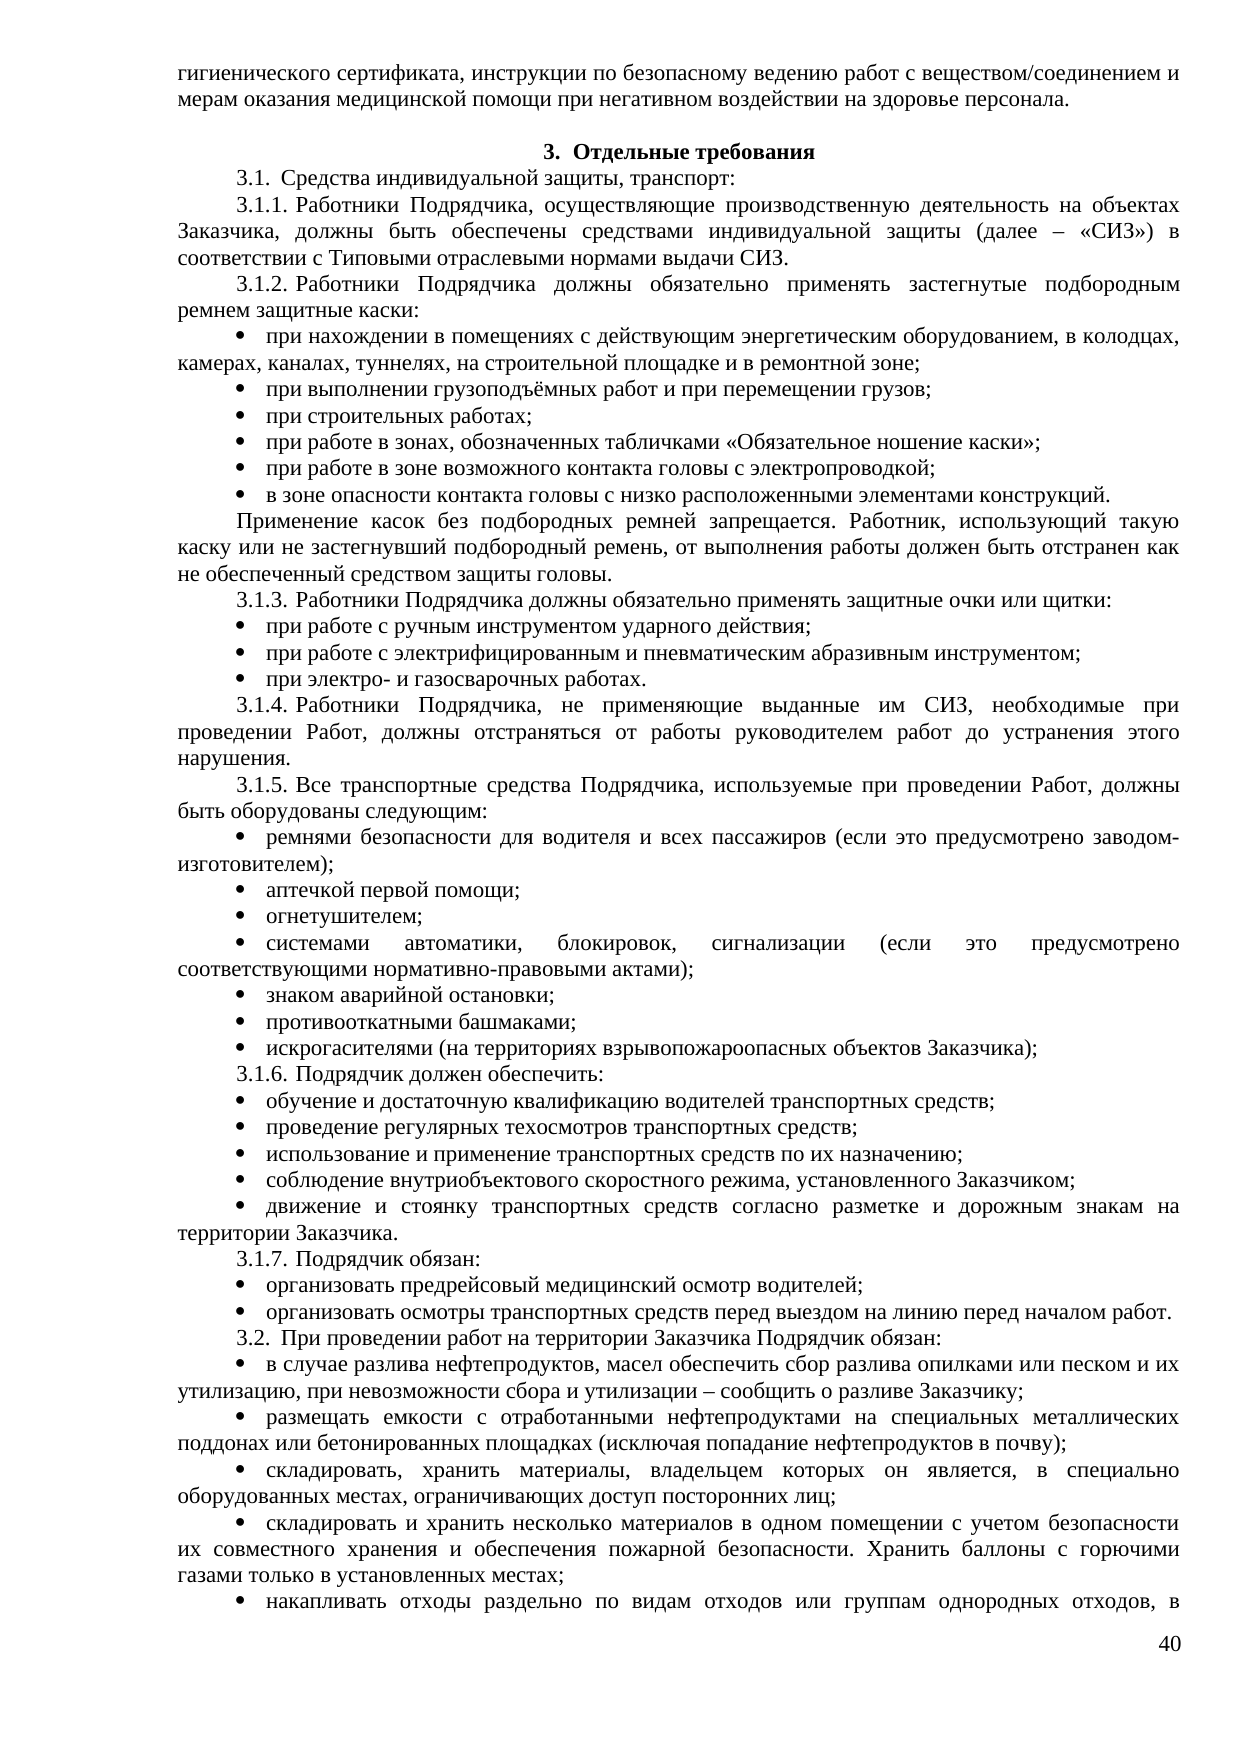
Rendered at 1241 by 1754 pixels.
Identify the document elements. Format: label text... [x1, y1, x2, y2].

list проведение регулярных техосмотров транспортных средств; [177, 1113, 1181, 1139]
list складировать, хранить материалы, владельцем которых он является, в специально оборудованных местах, ограничивающих доступ посторонних лиц; [177, 1456, 1181, 1508]
list при строительных работах; [177, 402, 1181, 428]
list при работе в зоне возможного контакта головы с электропроводкой; [177, 454, 1181, 481]
list организовать осмотры транспортных средств перед выездом на линию перед началом работ. [177, 1298, 1181, 1324]
list при работе с электрифицированным и пневматическим абразивным инструментом; [177, 639, 1181, 665]
list огнетушителем; [177, 902, 1181, 929]
list размещать емкости с отработанными нефтепродуктами на специальных металлических поддонах или бетонированных площадках (исключая попадание нефтепродуктов в почву); [177, 1403, 1181, 1456]
list при нахождении в помещениях с действующим энергетическим оборудованием, в колодцах, камерах, каналах, туннелях, на строительной площадке и в ремонтной зоне; [177, 323, 1181, 375]
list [177, 59, 1181, 112]
list Работники Подрядчика должны обязательно применять застегнутые подбородным ремнем защитные каски: [177, 270, 1181, 323]
list аптечкой первой помощи; [177, 876, 1181, 902]
list Все транспортные средства Подрядчика, используемые при проведении Работ, должны быть оборудованы следующим: [177, 771, 1181, 823]
list знаком аварийной остановки; [177, 981, 1181, 1008]
list ремнями безопасности для водителя и всех пассажиров (если это предусмотрено заводом-изготовителем); [177, 823, 1181, 876]
list движение и стоянку транспортных средств согласно разметке и дорожным знакам на территории Заказчика. [177, 1192, 1181, 1245]
list Работники Подрядчика должны обязательно применять защитные очки или щитки: [177, 586, 1181, 612]
text Применение касок без подбородных ремней запрещается. Работник, использующий такую каску или не застегнувший подбородный ремень, от выполнения работы должен быть отстранен как не обеспеченный средством защиты головы. [177, 507, 1181, 586]
list Средства индивидуальной защиты, транспорт: [177, 164, 1181, 191]
list Работники Подрядчика, осуществляющие производственную деятельность на объектах Заказчика, должны быть обеспечены средствами индивидуальной защиты (далее – «СИЗ») в соответствии с Типовыми отраслевыми нормами выдачи СИЗ. [177, 191, 1181, 270]
list при работе с ручным инструментом ударного действия; [177, 612, 1181, 639]
list Подрядчик обязан: [177, 1245, 1181, 1271]
list при работе в зонах, обозначенных табличками «Обязательное ношение каски»; [177, 428, 1181, 454]
list в случае разлива нефтепродуктов, масел обеспечить сбор разлива опилками или песком и их утилизацию, при невозможности сбора и утилизации – сообщить о разливе Заказчику; [177, 1350, 1181, 1403]
list при электро- и газосварочных работах. [177, 665, 1181, 692]
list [177, 1588, 1181, 1614]
list противооткатными башмаками; [177, 1008, 1181, 1034]
list в зоне опасности контакта головы с низко расположенными элементами конструкций. [177, 481, 1181, 507]
list искрогасителями (на территориях взрывопожароопасных объектов Заказчика); [177, 1034, 1181, 1061]
list Подрядчик должен обеспечить: [177, 1061, 1181, 1087]
list Работники Подрядчика, не применяющие выданные им СИЗ, необходимые при проведении Работ, должны отстраняться от работы руководителем работ до устранения этого нарушения. [177, 692, 1181, 771]
list соблюдение внутриобъектового скоростного режима, установленного Заказчиком; [177, 1166, 1181, 1192]
list Отдельные требования [177, 138, 1181, 164]
list складировать и хранить несколько материалов в одном помещении с учетом безопасности их совместного хранения и обеспечения пожарной безопасности. Хранить баллоны с горючими газами только в установленных местах; [177, 1508, 1181, 1588]
list организовать предрейсовый медицинский осмотр водителей; [177, 1271, 1181, 1298]
list системами автоматики, блокировок, сигнализации (если это предусмотрено соответствующими нормативно-правовыми актами); [177, 929, 1181, 981]
list при выполнении грузоподъёмных работ и при перемещении грузов; [177, 375, 1181, 402]
list использование и применение транспортных средств по их назначению; [177, 1139, 1181, 1166]
list При проведении работ на территории Заказчика Подрядчик обязан: [177, 1324, 1181, 1350]
list обучение и достаточную квалификацию водителей транспортных средств; [177, 1087, 1181, 1113]
